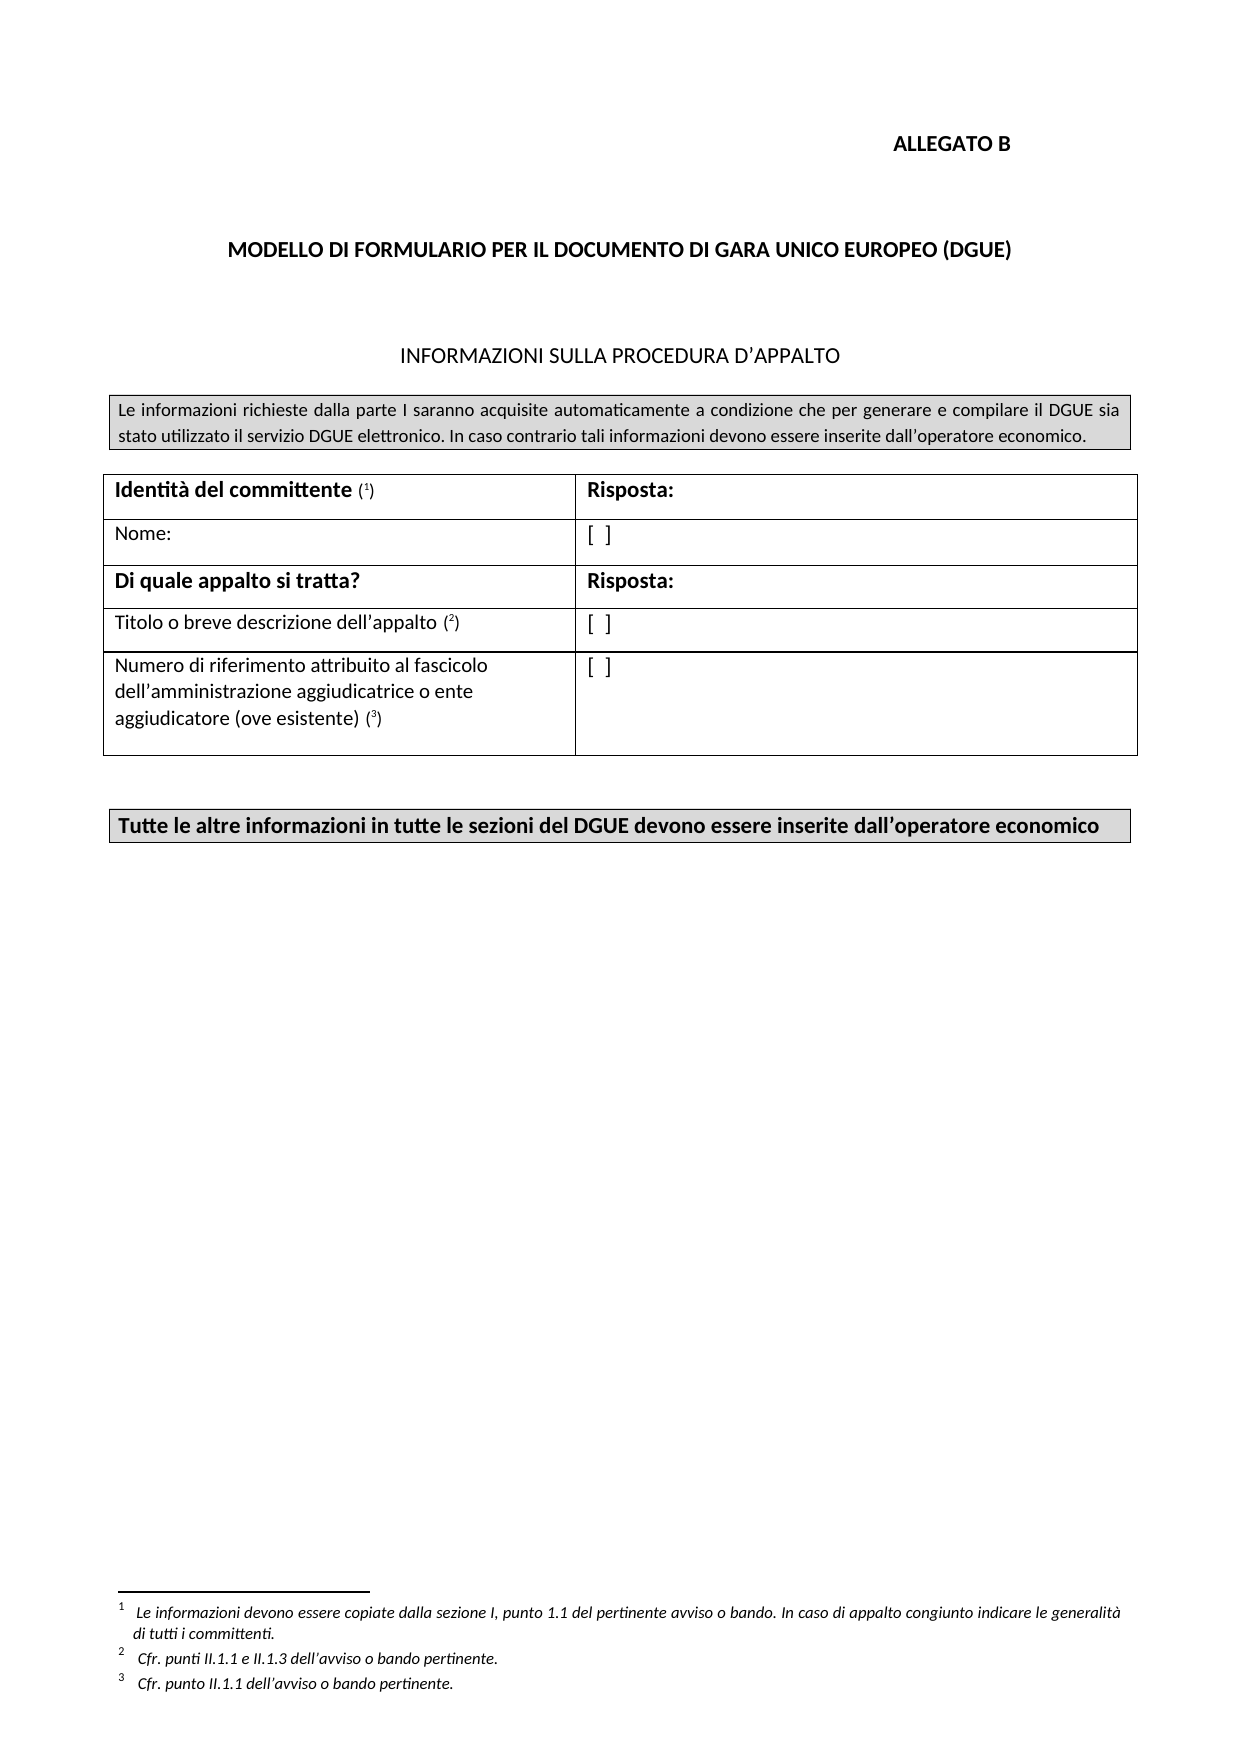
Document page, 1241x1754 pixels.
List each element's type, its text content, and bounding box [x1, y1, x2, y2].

table_cell [ ] [576, 520, 1137, 565]
text Tutte le altre informazioni in tutte le sezioni del DGUE devono essere inserite dall’operatore economico [110, 810, 1130, 842]
table_cell Risposta: [576, 566, 1137, 608]
table_cell Numero di riferimento attribuito al fascicolo dell’amministrazione aggiudicatrice o ente aggiudicatore (ove esistente) () [104, 653, 575, 754]
text ALLEGATO B [118, 129, 1122, 157]
table_cell Nome: [104, 520, 575, 565]
text MODELLO DI FORMULARIO PER IL DOCUMENTO DI GARA UNICO EUROPEO (DGUE) [118, 236, 1122, 263]
text INFORMAZIONI SULLA PROCEDURA D’APPALTO [103, 342, 1137, 369]
table_cell [ ] [576, 653, 1137, 754]
table_header Risposta: [576, 475, 1137, 519]
table_cell Di quale appalto si tratta? [104, 566, 575, 608]
text Le informazioni richieste dalla parte I saranno acquisite automaticamente a condizione che per generare e compilare il DGUE sia stato utilizzato il servizio DGUE elettronico. In caso contrario tali informazioni devono essere inserite dall’operatore economico. [110, 396, 1130, 449]
table_header Identità del committente () [104, 475, 575, 519]
table_cell Titolo o breve descrizione dell’appalto () [104, 609, 575, 651]
table_cell [ ] [576, 609, 1137, 651]
